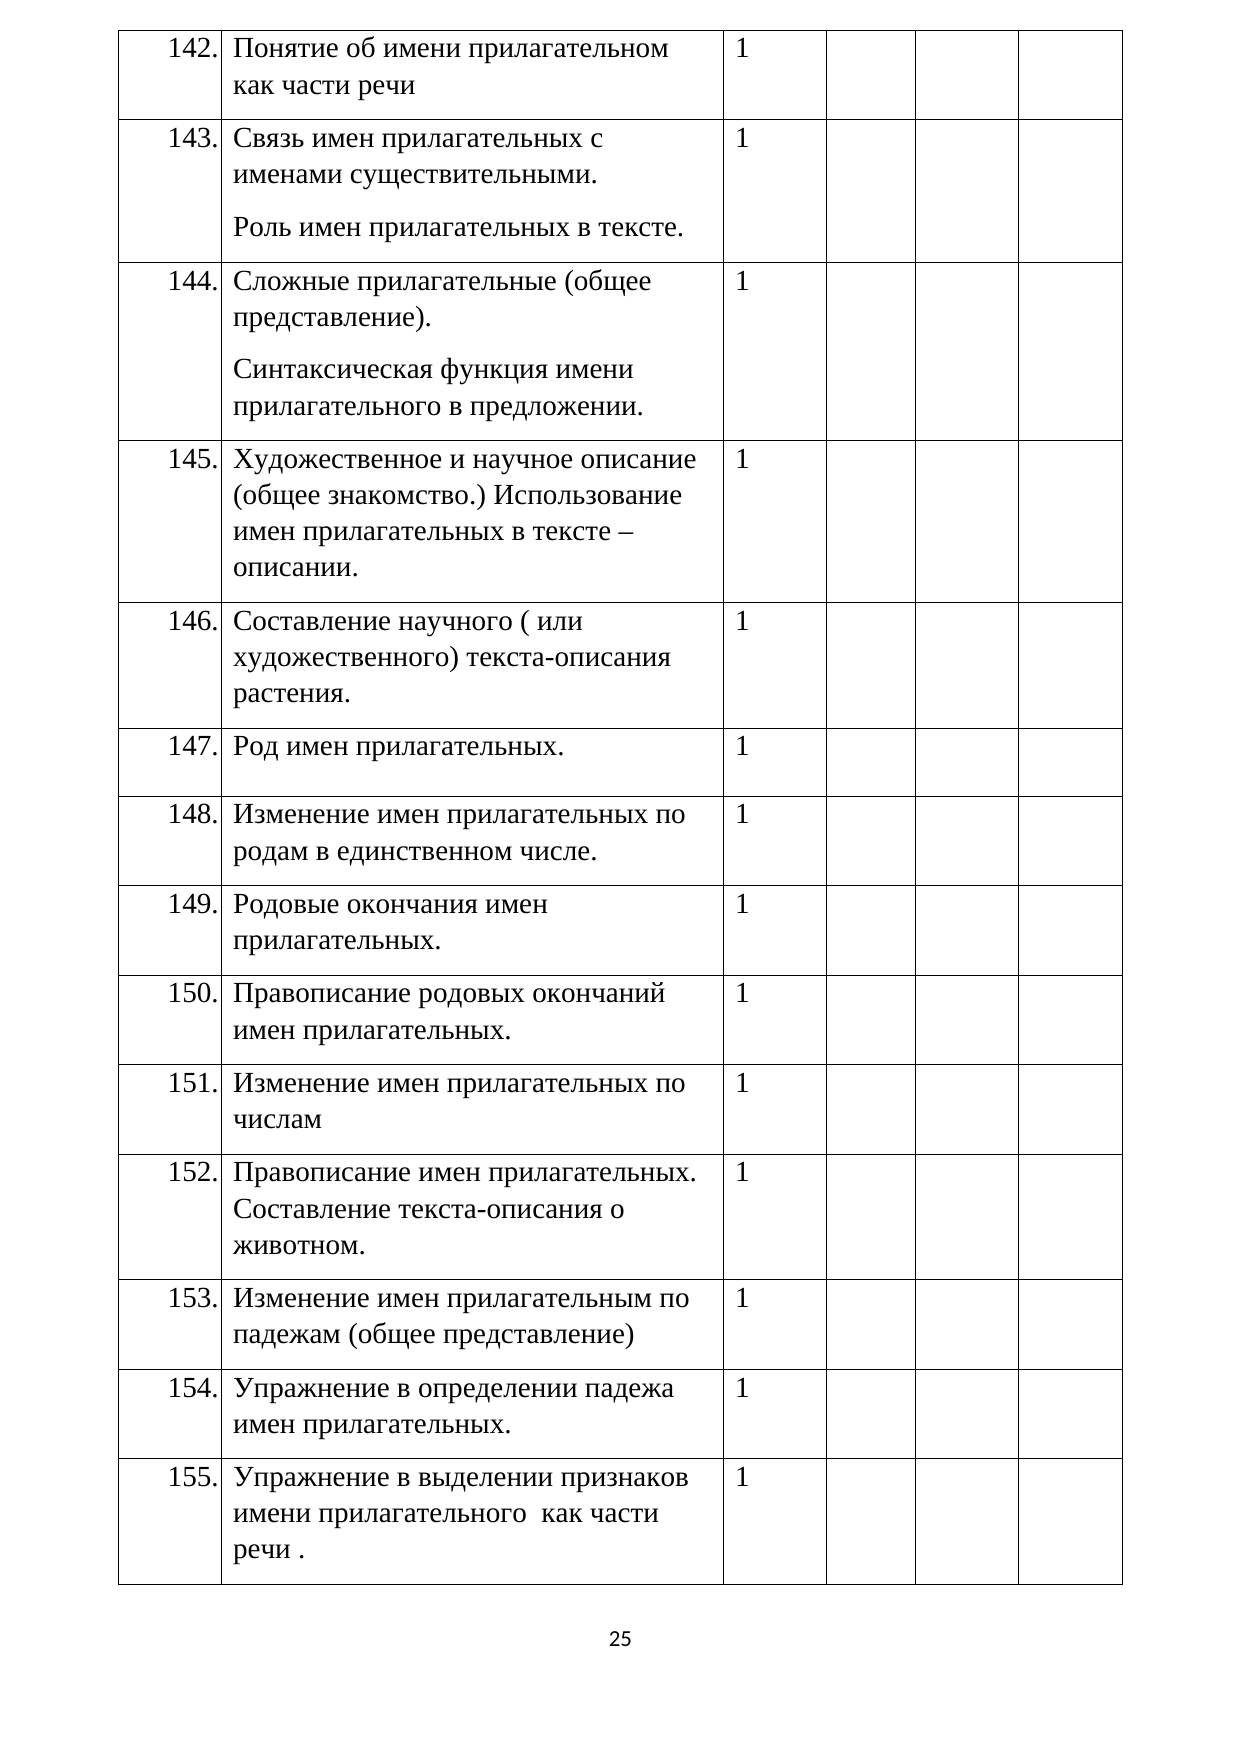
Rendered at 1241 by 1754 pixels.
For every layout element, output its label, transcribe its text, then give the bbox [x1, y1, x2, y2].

table_cell [827, 1370, 915, 1458]
table_cell [119, 603, 221, 727]
table_cell [827, 886, 915, 974]
table_cell [827, 441, 915, 602]
table_cell [827, 120, 915, 262]
table_cell Правописание родовых окончаний имен прилагательных. [222, 976, 723, 1064]
table_cell [119, 441, 221, 602]
table_cell [916, 263, 1018, 440]
table_cell [1019, 1459, 1122, 1584]
table_cell [119, 729, 221, 796]
table_cell [916, 120, 1018, 262]
table_cell [916, 603, 1018, 727]
table_cell [1019, 31, 1122, 119]
table_cell Понятие об имени прилагательном как части речи [222, 31, 723, 119]
table_cell [1019, 729, 1122, 796]
table_cell [1019, 1280, 1122, 1369]
table_cell [1019, 886, 1122, 974]
table_cell [827, 797, 915, 885]
table_cell 1 [724, 797, 826, 885]
table_cell Упражнение в определении падежа имен прилагательных. [222, 1370, 723, 1458]
table_cell [119, 1280, 221, 1369]
table_cell 1 [724, 1280, 826, 1369]
table_cell [916, 1155, 1018, 1279]
table_cell [1019, 441, 1122, 602]
table_cell Художественное и научное описание (общее знакомство.) Использование имен прилагательных в тексте –описании. [222, 441, 723, 602]
table_cell Род имен прилагательных. [222, 729, 723, 796]
table_cell [916, 441, 1018, 602]
table_cell [1019, 1065, 1122, 1153]
table_cell [119, 797, 221, 885]
table_cell 1 [724, 120, 826, 262]
table_cell [827, 603, 915, 727]
table_cell [827, 31, 915, 119]
table_cell [1019, 797, 1122, 885]
table_cell [827, 1280, 915, 1369]
table_cell 1 [724, 1459, 826, 1584]
table_cell [916, 1065, 1018, 1153]
table_cell [119, 1459, 221, 1584]
table_cell [1019, 1370, 1122, 1458]
table_cell 1 [724, 603, 826, 727]
table_cell Упражнение в выделении признаков имени прилагательного как части речи . [222, 1459, 723, 1584]
table_cell [119, 31, 221, 119]
table_cell [916, 1280, 1018, 1369]
table_cell [827, 1155, 915, 1279]
table_cell [916, 31, 1018, 119]
table_cell [1019, 120, 1122, 262]
table_cell [119, 886, 221, 974]
table_cell [119, 1065, 221, 1153]
table_cell [827, 1459, 915, 1584]
table_cell [119, 1370, 221, 1458]
table_cell Изменение имен прилагательных по родам в единственном числе. [222, 797, 723, 885]
table_cell [827, 1065, 915, 1153]
table_cell [916, 1370, 1018, 1458]
table_cell [916, 729, 1018, 796]
table_cell [916, 976, 1018, 1064]
table_cell [119, 976, 221, 1064]
table_cell Сложные прилагательные (общее представление). Синтаксическая функция имени прилагательного в предложении. [222, 263, 723, 440]
table_cell Изменение имен прилагательным по падежам (общее представление) [222, 1280, 723, 1369]
table_cell [1019, 603, 1122, 727]
table_cell 1 [724, 886, 826, 974]
table_cell [119, 263, 221, 440]
table_cell [827, 263, 915, 440]
table_cell [827, 729, 915, 796]
table_cell 1 [724, 31, 826, 119]
table_cell [119, 120, 221, 262]
table_cell 1 [724, 729, 826, 796]
table_cell Родовые окончания имен прилагательных. [222, 886, 723, 974]
table_cell [1019, 1155, 1122, 1279]
table_cell 1 [724, 263, 826, 440]
table_cell [1019, 263, 1122, 440]
table_cell [916, 1459, 1018, 1584]
table_cell 1 [724, 976, 826, 1064]
table_cell Связь имен прилагательных с именами существительными. Роль имен прилагательных в тексте. [222, 120, 723, 262]
table_cell [827, 976, 915, 1064]
table_cell 1 [724, 1065, 826, 1153]
table_cell Составление научного ( или художественного) текста-описания растения. [222, 603, 723, 727]
table_cell 1 [724, 1370, 826, 1458]
table_cell Правописание имен прилагательных. Составление текста-описания о животном. [222, 1155, 723, 1279]
table_cell 1 [724, 441, 826, 602]
table_cell [916, 886, 1018, 974]
table_cell [119, 1155, 221, 1279]
table_cell [916, 797, 1018, 885]
table_cell Изменение имен прилагательных по числам [222, 1065, 723, 1153]
table_cell 1 [724, 1155, 826, 1279]
table_cell [1019, 976, 1122, 1064]
